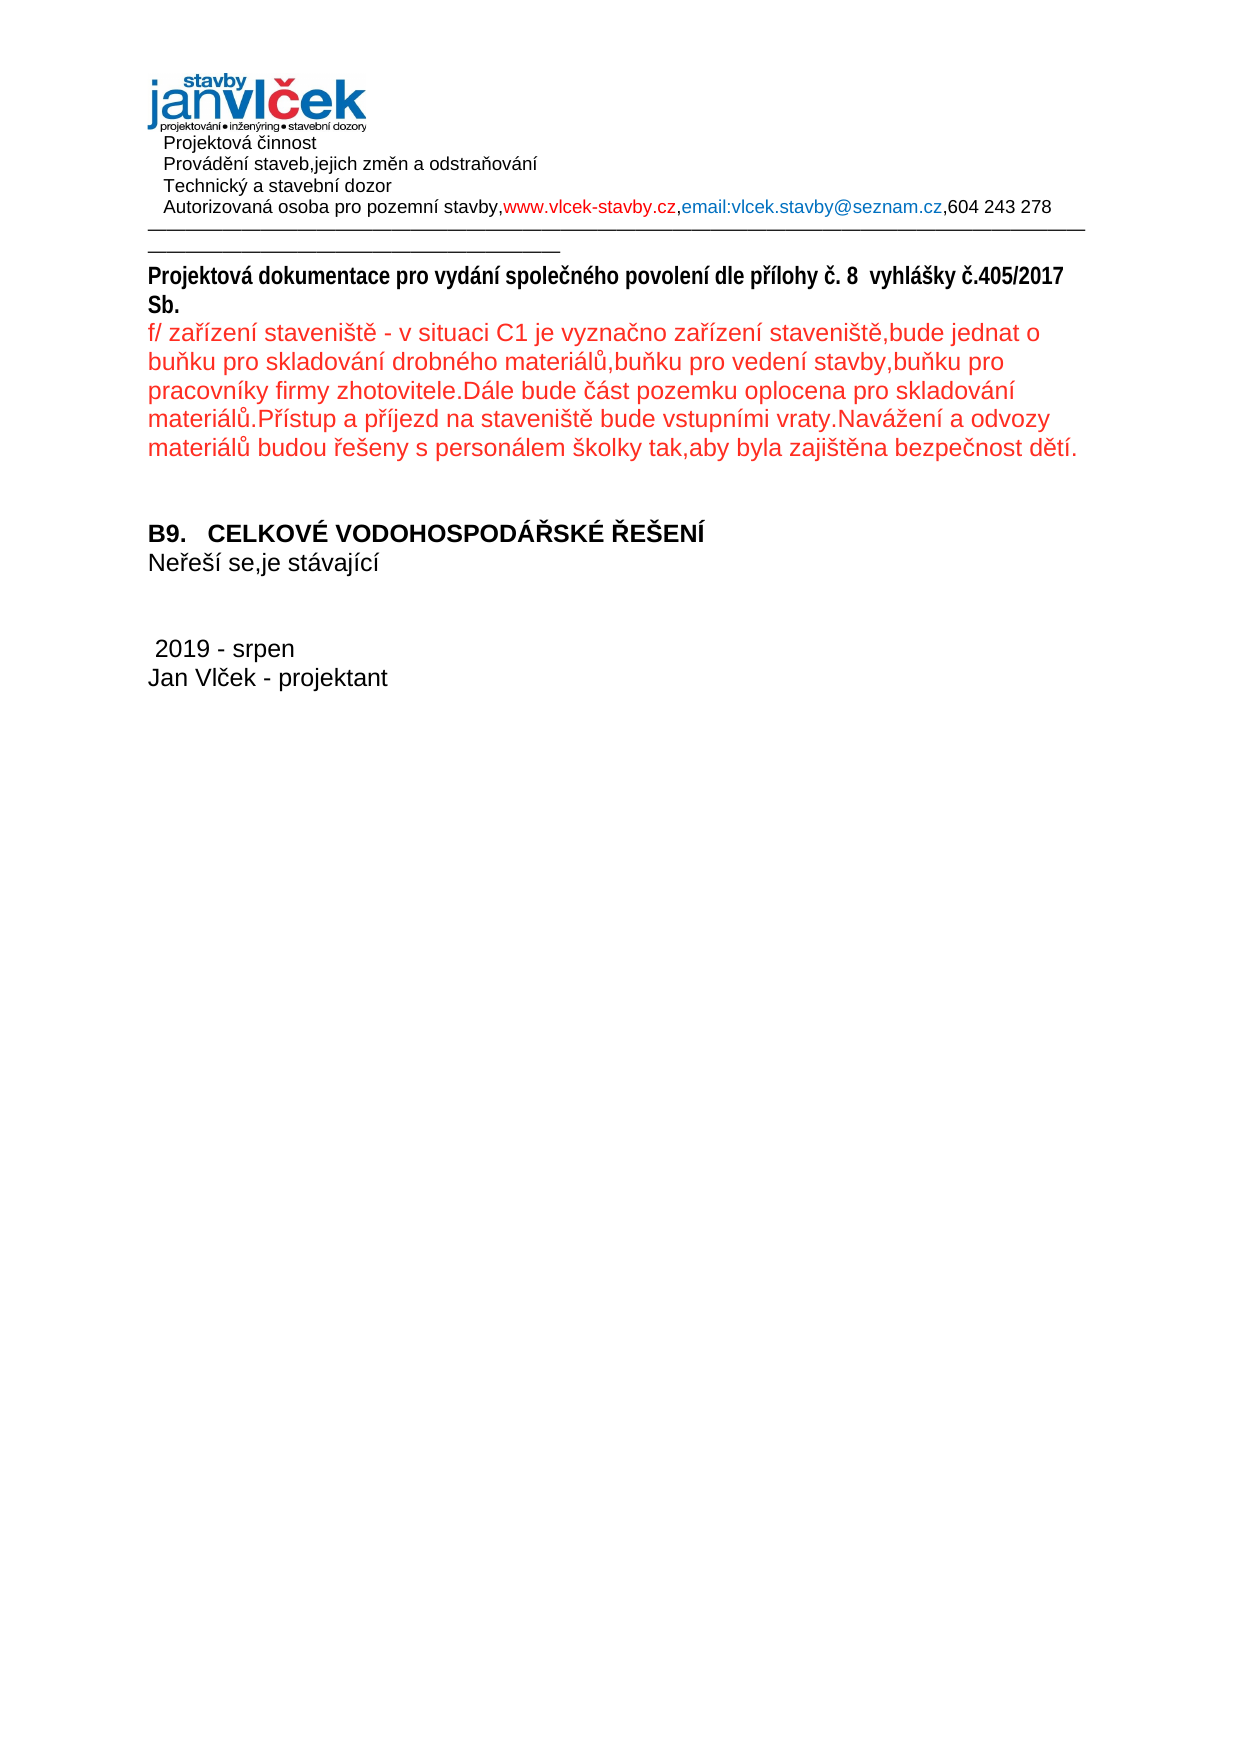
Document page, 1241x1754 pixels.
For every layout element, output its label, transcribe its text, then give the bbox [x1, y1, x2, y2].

text f/ zařízení staveniště - v situaci C1 je vyznačno zařízení staveniště,bude jednat o buňku pro skladování drobného materiálů,buňku pro vedení stavby,buňku pro pracovníky firmy zhotovitele.Dále bude část pozemku oplocena pro skladování materiálů.Přístup a příjezd na staveniště bude vstupními vraty.Navážení a odvozy materiálů budou řešeny s personálem školky tak,aby byla zajištěna bezpečnost dětí. [148, 318, 1093, 462]
picture [147, 73, 367, 132]
text Jan Vlček - projektant [148, 663, 1093, 692]
text 2019 - srpen [148, 634, 1093, 663]
text B9. CELKOVÉ VODOHOSPODÁŘSKÉ ŘEŠENÍ [148, 519, 1093, 548]
text Neřeší se,je stávající [148, 548, 1093, 577]
